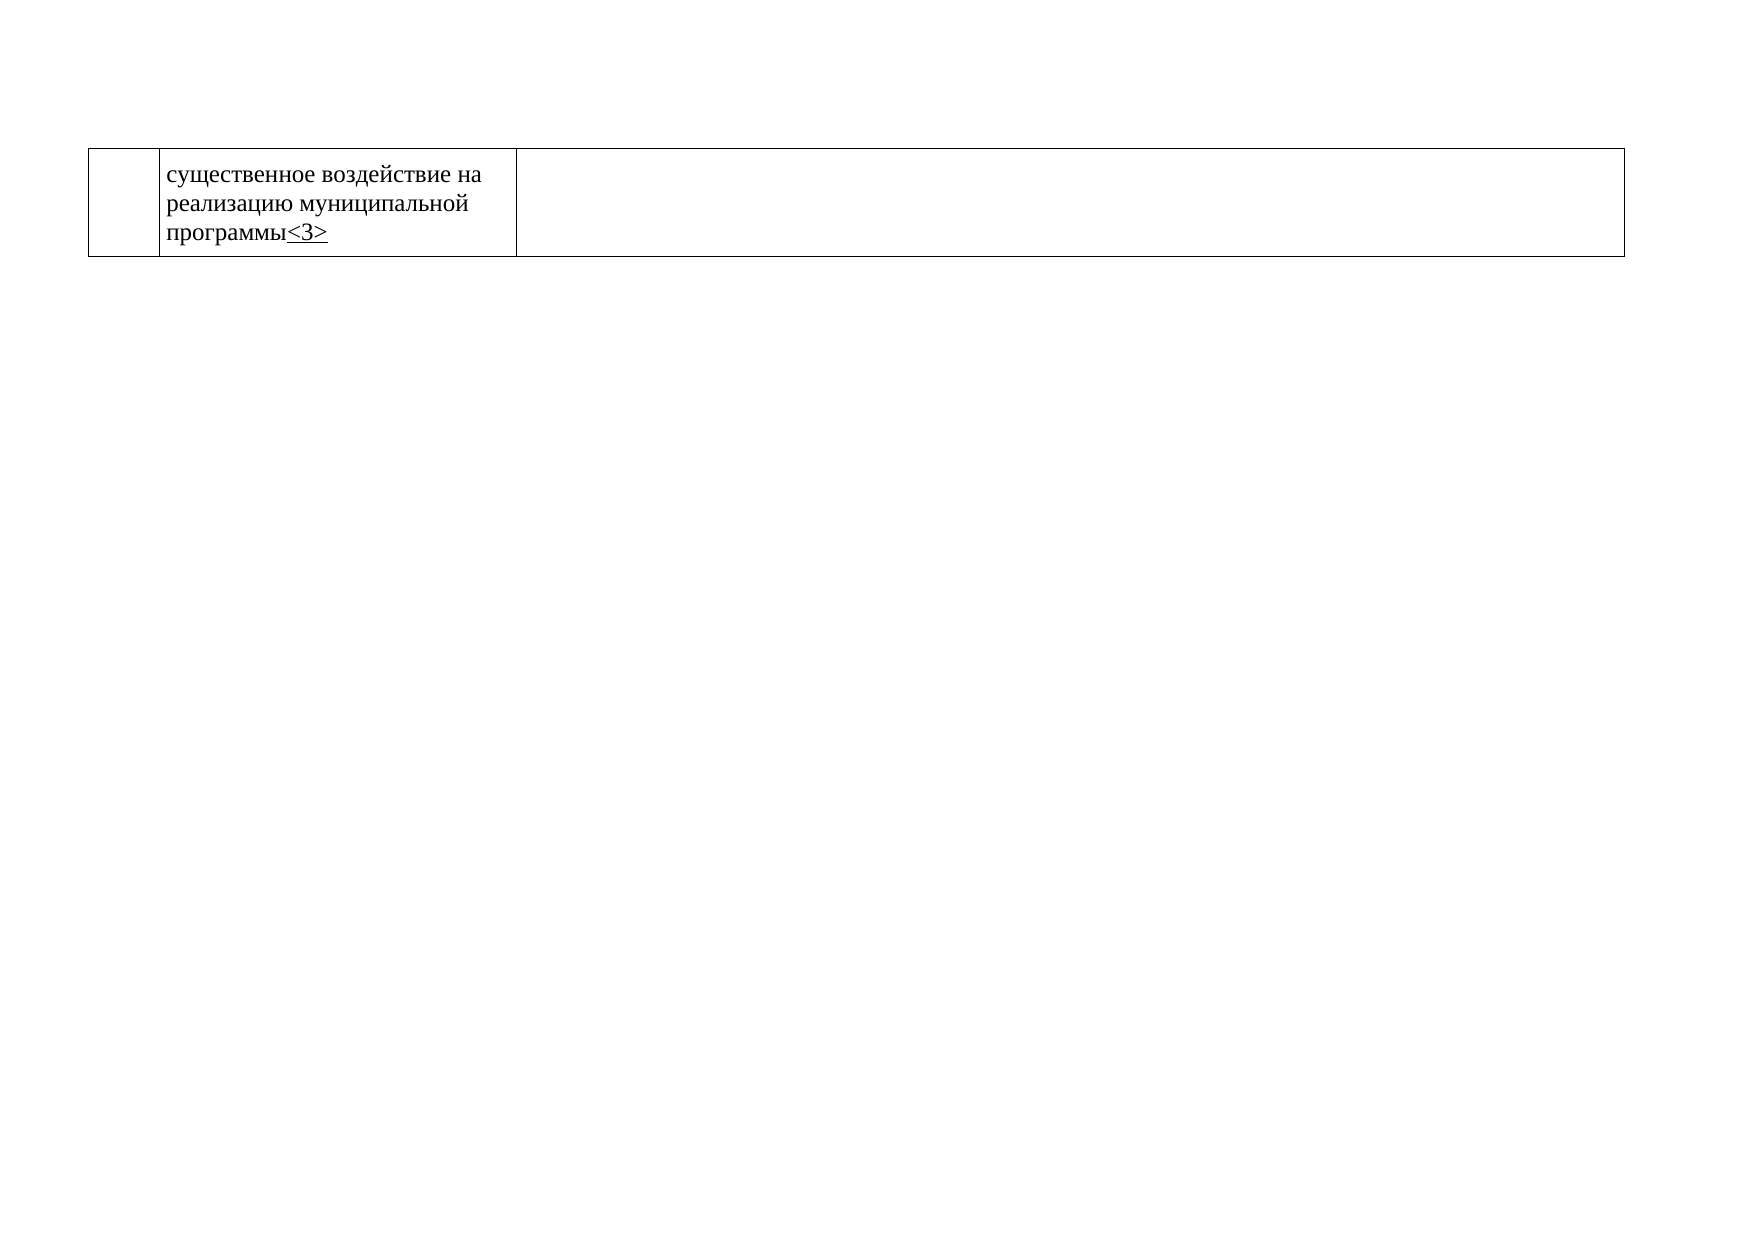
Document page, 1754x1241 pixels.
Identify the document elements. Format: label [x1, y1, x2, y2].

table_cell [517, 149, 1624, 256]
table_cell [160, 149, 516, 256]
table_cell [89, 149, 159, 256]
